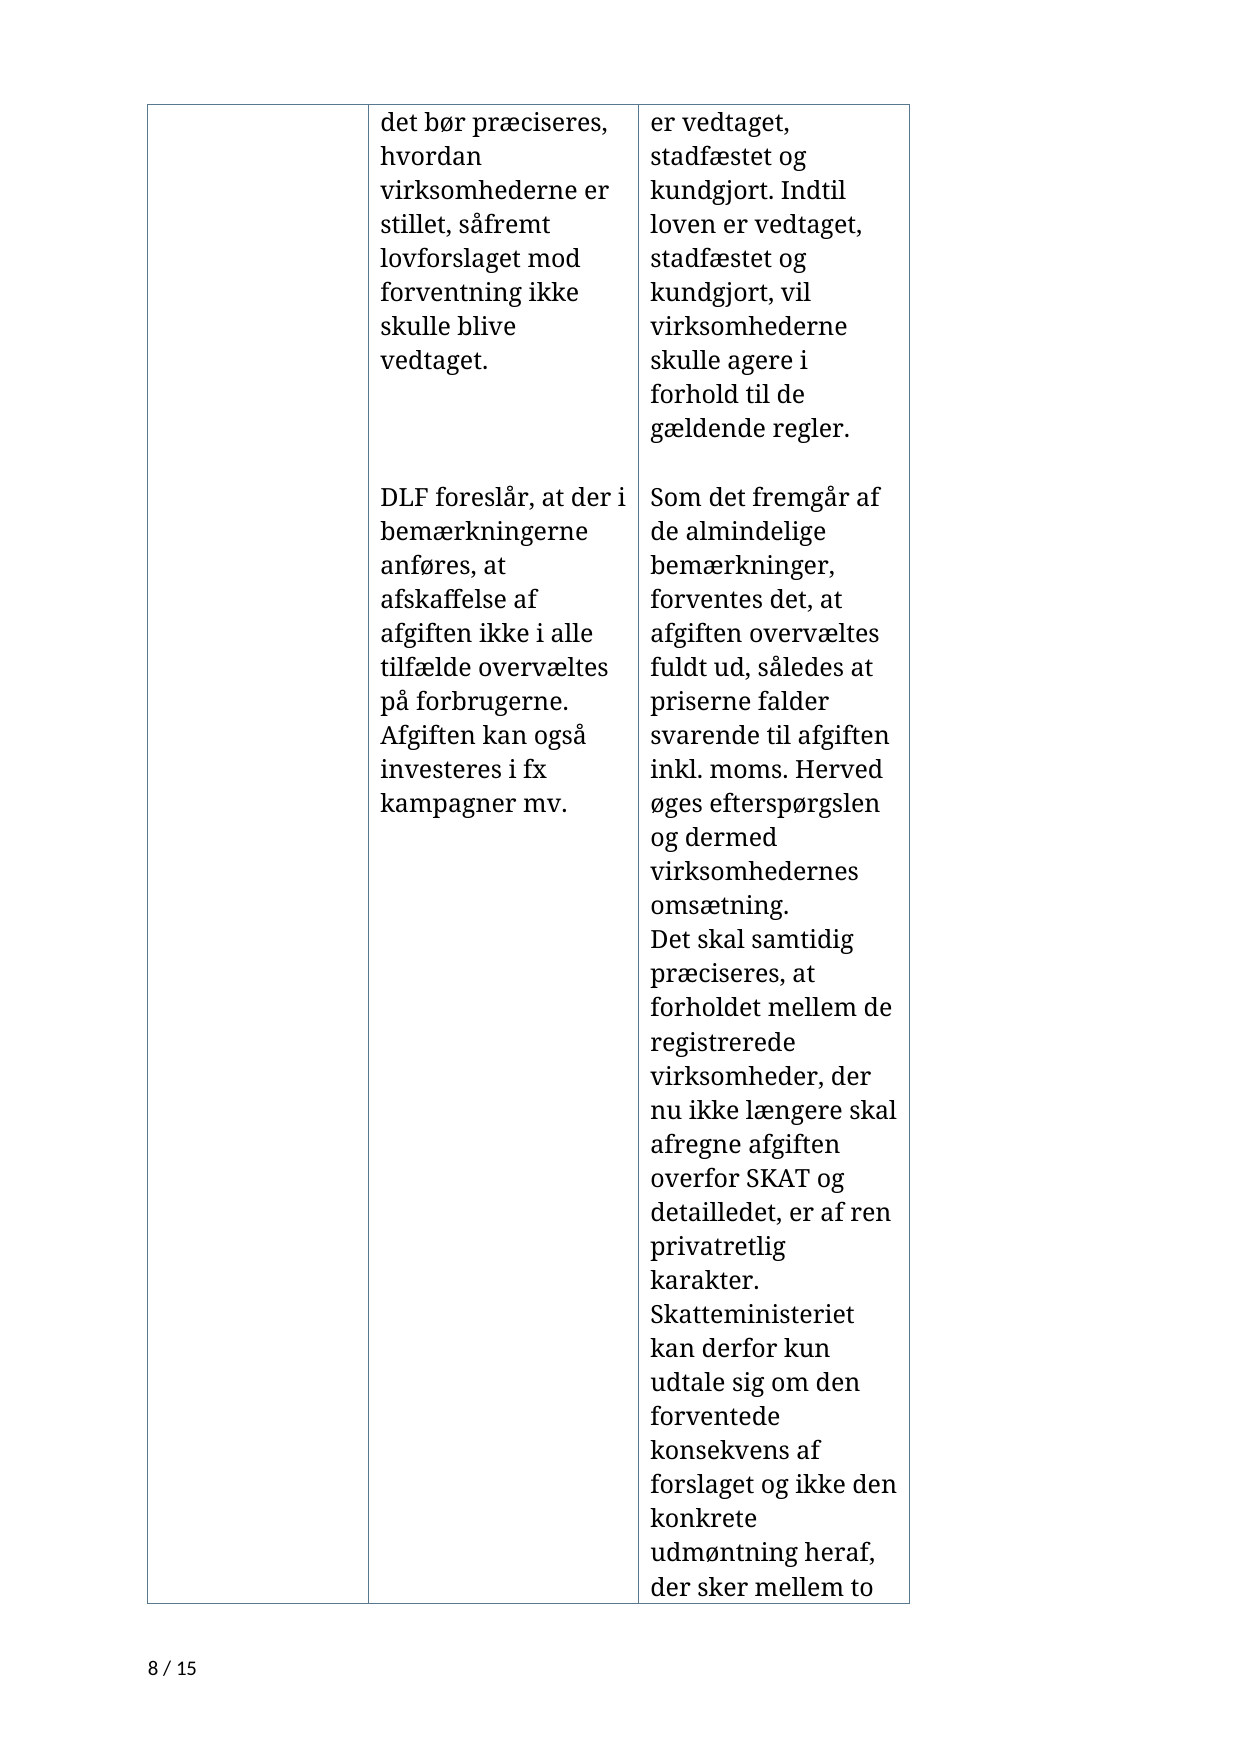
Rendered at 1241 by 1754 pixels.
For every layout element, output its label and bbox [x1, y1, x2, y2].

table_cell [369, 105, 638, 1603]
table_cell [639, 105, 909, 1603]
table_cell [148, 105, 368, 1603]
